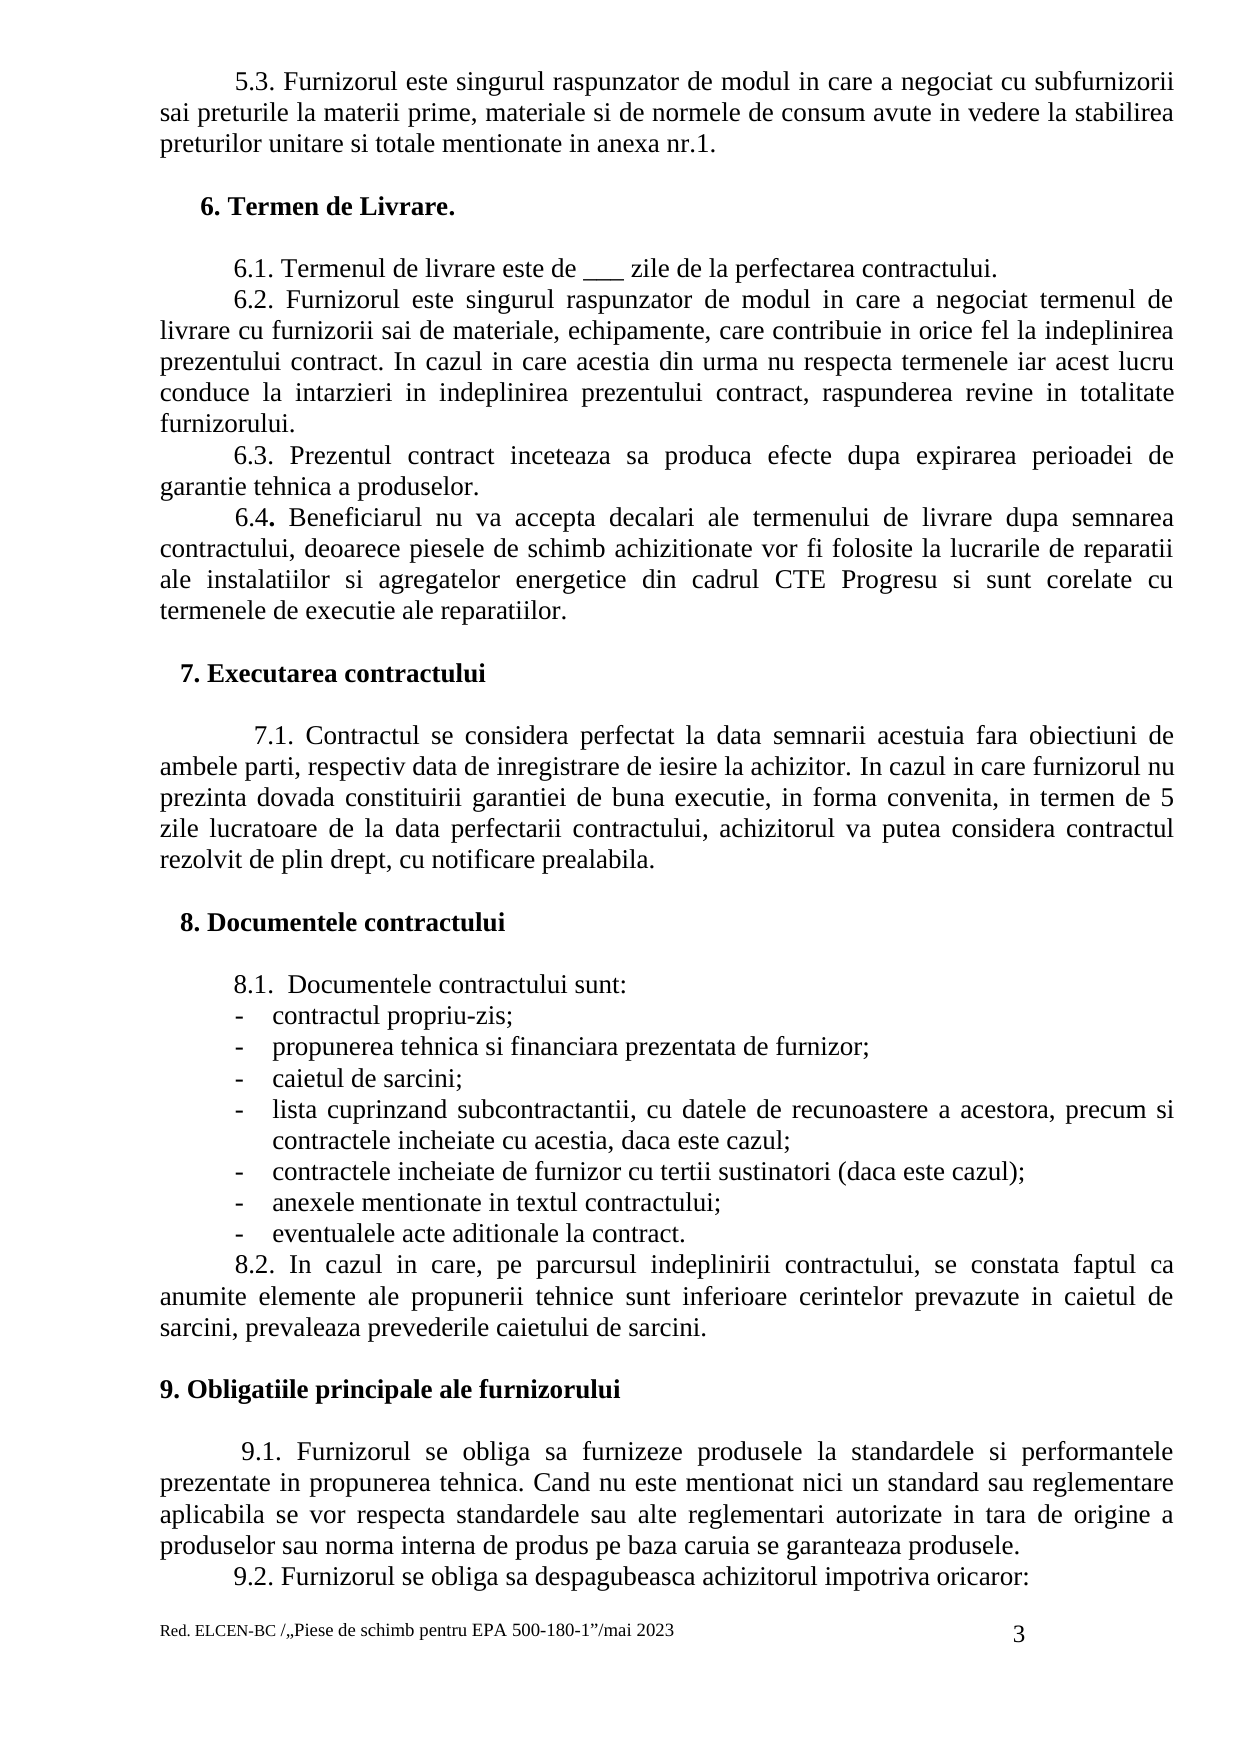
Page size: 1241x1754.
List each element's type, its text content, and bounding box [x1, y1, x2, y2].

text 8.1. Documentele contractului sunt: [159, 968, 1175, 999]
text 6.3. Prezentul contract inceteaza sa produca efecte dupa expirarea perioadei de garantie tehnica a produselor. [159, 439, 1175, 501]
list contractele incheiate de furnizor cu tertii sustinatori (daca este cazul); [234, 1155, 1175, 1186]
text 6.4. Beneficiarul nu va accepta decalari ale termenului de livrare dupa semnarea contractului, deoarece piesele de schimb achizitionate vor fi folosite la lucrarile de reparatii ale instalatiilor si agregatelor energetice din cadrul CTE Progresu si sunt corelate cu termenele de executie ale reparatiilor. [159, 501, 1175, 626]
text 7. Executarea contractului [159, 657, 1175, 688]
list eventualele acte aditionale la contract. [234, 1217, 1175, 1248]
text 6. Termen de Livrare. [159, 189, 1175, 221]
list contractul propriu-zis; [234, 999, 1175, 1031]
text 8. Documentele contractului [159, 906, 1175, 937]
text 5.3. Furnizorul este singurul raspunzator de modul in care a negociat cu subfurnizorii sai preturile la materii prime, materiale si de normele de consum avute in vedere la stabilirea preturilor unitare si totale mentionate in anexa nr.1. [159, 65, 1175, 158]
text 8.2. In cazul in care, pe parcursul indeplinirii contractului, se constata faptul ca anumite elemente ale propunerii tehnice sunt inferioare cerintelor prevazute in caietul de sarcini, prevaleaza prevederile caietului de sarcini. [159, 1248, 1175, 1342]
text 9. Obligatiile principale ale furnizorului [159, 1373, 1175, 1404]
text 6.1. Termenul de livrare este de ___ zile de la perfectarea contractului. [159, 252, 1175, 283]
list lista cuprinzand subcontractantii, cu datele de recunoastere a acestora, precum si contractele incheiate cu acestia, daca este cazul; [234, 1093, 1175, 1155]
text 6.2. Furnizorul este singurul raspunzator de modul in care a negociat termenul de livrare cu furnizorii sai de materiale, echipamente, care contribuie in orice fel la indeplinirea prezentului contract. In cazul in care acestia din urma nu respecta termenele iar acest lucru conduce la intarzieri in indeplinirea prezentului contract, raspunderea revine in totalitate furnizorului. [159, 283, 1175, 439]
list propunerea tehnica si financiara prezentata de furnizor; [234, 1031, 1175, 1062]
list caietul de sarcini; [234, 1062, 1175, 1093]
text 9.2. Furnizorul se obliga sa despagubeasca achizitorul impotriva oricaror: [159, 1560, 1175, 1591]
text 9.1. Furnizorul se obliga sa furnizeze produsele la standardele si performantele prezentate in propunerea tehnica. Cand nu este mentionat nici un standard sau reglementare aplicabila se vor respecta standardele sau alte reglementari autorizate in tara de origine a produselor sau norma interna de produs pe baza caruia se garanteaza produsele. [159, 1435, 1175, 1560]
list anexele mentionate in textul contractului; [234, 1186, 1175, 1217]
text 7.1. Contractul se considera perfectat la data semnarii acestuia fara obiectiuni de ambele parti, respectiv data de inregistrare de iesire la achizitor. In cazul in care furnizorul nu prezinta dovada constituirii garantiei de buna executie, in forma convenita, in termen de 5 zile lucratoare de la data perfectarii contractului, achizitorul va putea considera contractul rezolvit de plin drept, cu notificare prealabila. [159, 719, 1175, 875]
